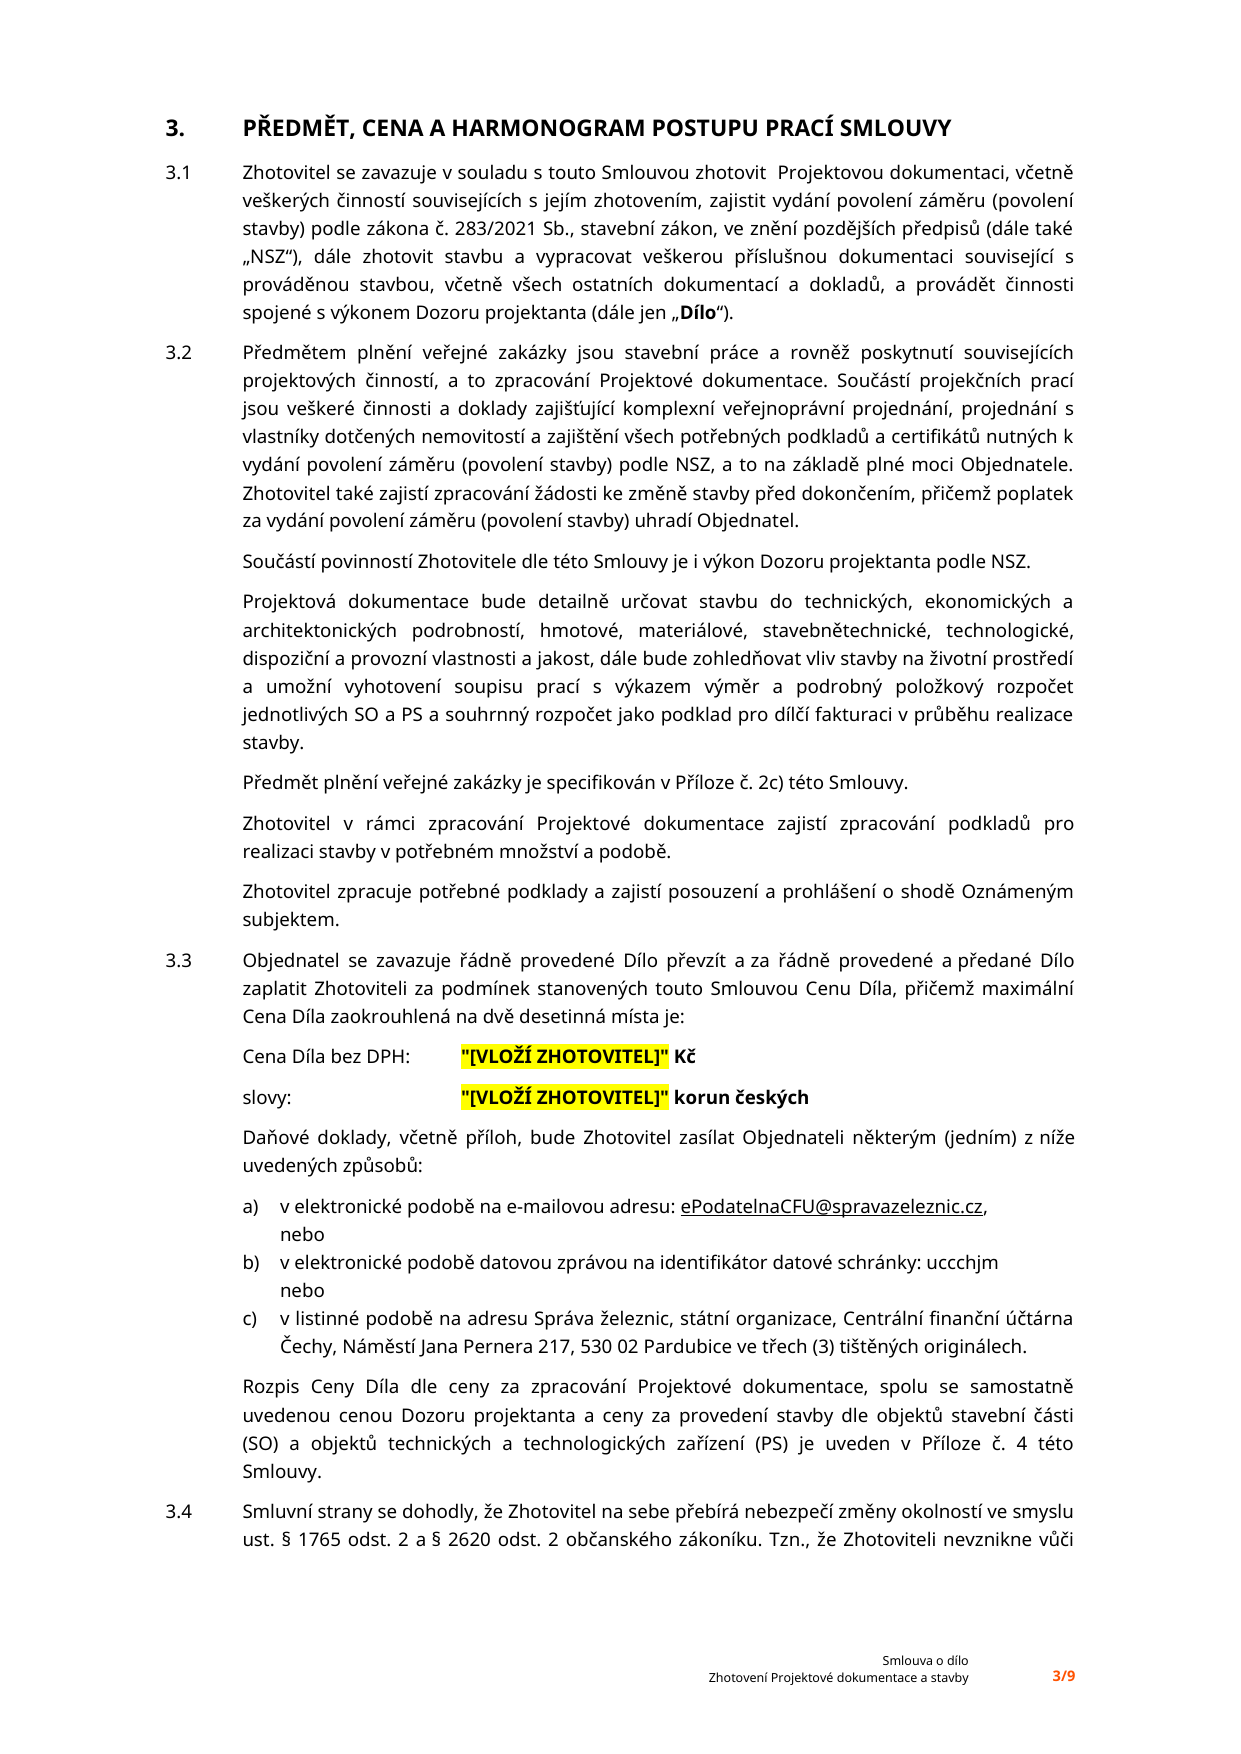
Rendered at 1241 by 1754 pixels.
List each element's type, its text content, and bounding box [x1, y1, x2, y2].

text Daňové doklady, včetně příloh, bude Zhotovitel zasílat Objednateli některým (jedním) z níže uvedených způsobů: [242, 1125, 1075, 1178]
text Zhotovitel zpracuje potřebné podklady a zajistí posouzení a prohlášení o shodě Oznámeným subjektem. [242, 878, 1075, 932]
text PŘEDMĚT, CENA A HARMONOGRAM POSTUPU PRACÍ SMLOUVY [165, 112, 1075, 143]
list v elektronické podobě datovou zprávou na identifikátor datové schránky: uccchjm [242, 1249, 1075, 1275]
text Cena Díla bez DPH: "[VLOŽÍ ZHOTOVITEL]" Kč [242, 1044, 461, 1069]
text Předmět plnění veřejné zakázky je specifikován v Příloze č. 2c) této Smlouvy. [242, 769, 1075, 795]
text Zhotovitel se zavazuje v souladu s touto Smlouvou zhotovit Projektovou dokumentaci, včetně veškerých činností souvisejících s jejím zhotovením, zajistit vydání povolení záměru (povolení stavby) podle zákona č. 283/2021 Sb., stavební zákon, ve znění pozdějších předpisů (dále také „NSZ“), dále zhotovit stavbu a vypracovat veškerou příslušnou dokumentaci související s prováděnou stavbou, včetně všech ostatních dokumentací a dokladů, a provádět činnosti spojené s výkonem Dozoru projektanta (dále jen „Dílo“). [165, 159, 1075, 325]
text Objednatel se zavazuje řádně provedené Dílo převzít a za řádně provedené a předané Dílo zaplatit Zhotoviteli za podmínek stanovených touto Smlouvou Cenu Díla, přičemž maximální Cena Díla zaokrouhlená na dvě desetinná místa je: [165, 947, 1075, 1029]
text Cena Díla bez DPH: "[VLOŽÍ ZHOTOVITEL]" Kč [669, 1044, 1075, 1069]
text nebo [280, 1221, 1075, 1247]
text Součástí povinností Zhotovitele dle této Smlouvy je i výkon Dozoru projektanta podle NSZ. [242, 548, 1075, 574]
text slovy: "[VLOŽÍ ZHOTOVITEL]" korun českých [669, 1084, 1075, 1110]
text Projektová dokumentace bude detailně určovat stavbu do technických, ekonomických a architektonických podrobností, hmotové, materiálové, stavebnětechnické, technologické, dispoziční a provozní vlastnosti a jakost, dále bude zohledňovat vliv stavby na životní prostředí a umožní vyhotovení soupisu prací s výkazem výměr a podrobný položkový rozpočet jednotlivých SO a PS a souhrnný rozpočet jako podklad pro dílčí fakturaci v průběhu realizace stavby. [242, 589, 1075, 754]
text Zhotovitel v rámci zpracování Projektové dokumentace zajistí zpracování podkladů pro realizaci stavby v potřebném množství a podobě. [242, 810, 1075, 863]
list v listinné podobě na adresu Správa železnic, státní organizace, Centrální finanční účtárna Čechy, Náměstí Jana Pernera 217, 530 02 Pardubice ve třech (3) tištěných originálech. [242, 1305, 1075, 1359]
text Předmětem plnění veřejné zakázky jsou stavební práce a rovněž poskytnutí souvisejících projektových činností, a to zpracování Projektové dokumentace. Součástí projekčních prací jsou veškeré činnosti a doklady zajišťující komplexní veřejnoprávní projednání, projednání s vlastníky dotčených nemovitostí a zajištění všech potřebných podkladů a certifikátů nutných k vydání povolení záměru (povolení stavby) podle NSZ, a to na základě plné moci Objednatele. Zhotovitel také zajistí zpracování žádosti ke změně stavby před dokončením, přičemž poplatek za vydání povolení záměru (povolení stavby) uhradí Objednatel. [165, 340, 1075, 533]
text slovy: "[VLOŽÍ ZHOTOVITEL]" korun českých [242, 1084, 461, 1110]
text Rozpis Ceny Díla dle ceny za zpracování Projektové dokumentace, spolu se samostatně uvedenou cenou Dozoru projektanta a ceny za provedení stavby dle objektů stavební části (SO) a objektů technických a technologických zařízení (PS) je uveden v Příloze č. 4 této Smlouvy. [242, 1374, 1075, 1483]
list v elektronické podobě na e-mailovou adresu: ePodatelnaCFU@spravazeleznic.cz, [242, 1193, 1075, 1219]
text nebo [280, 1277, 1075, 1303]
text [165, 1498, 1075, 1552]
